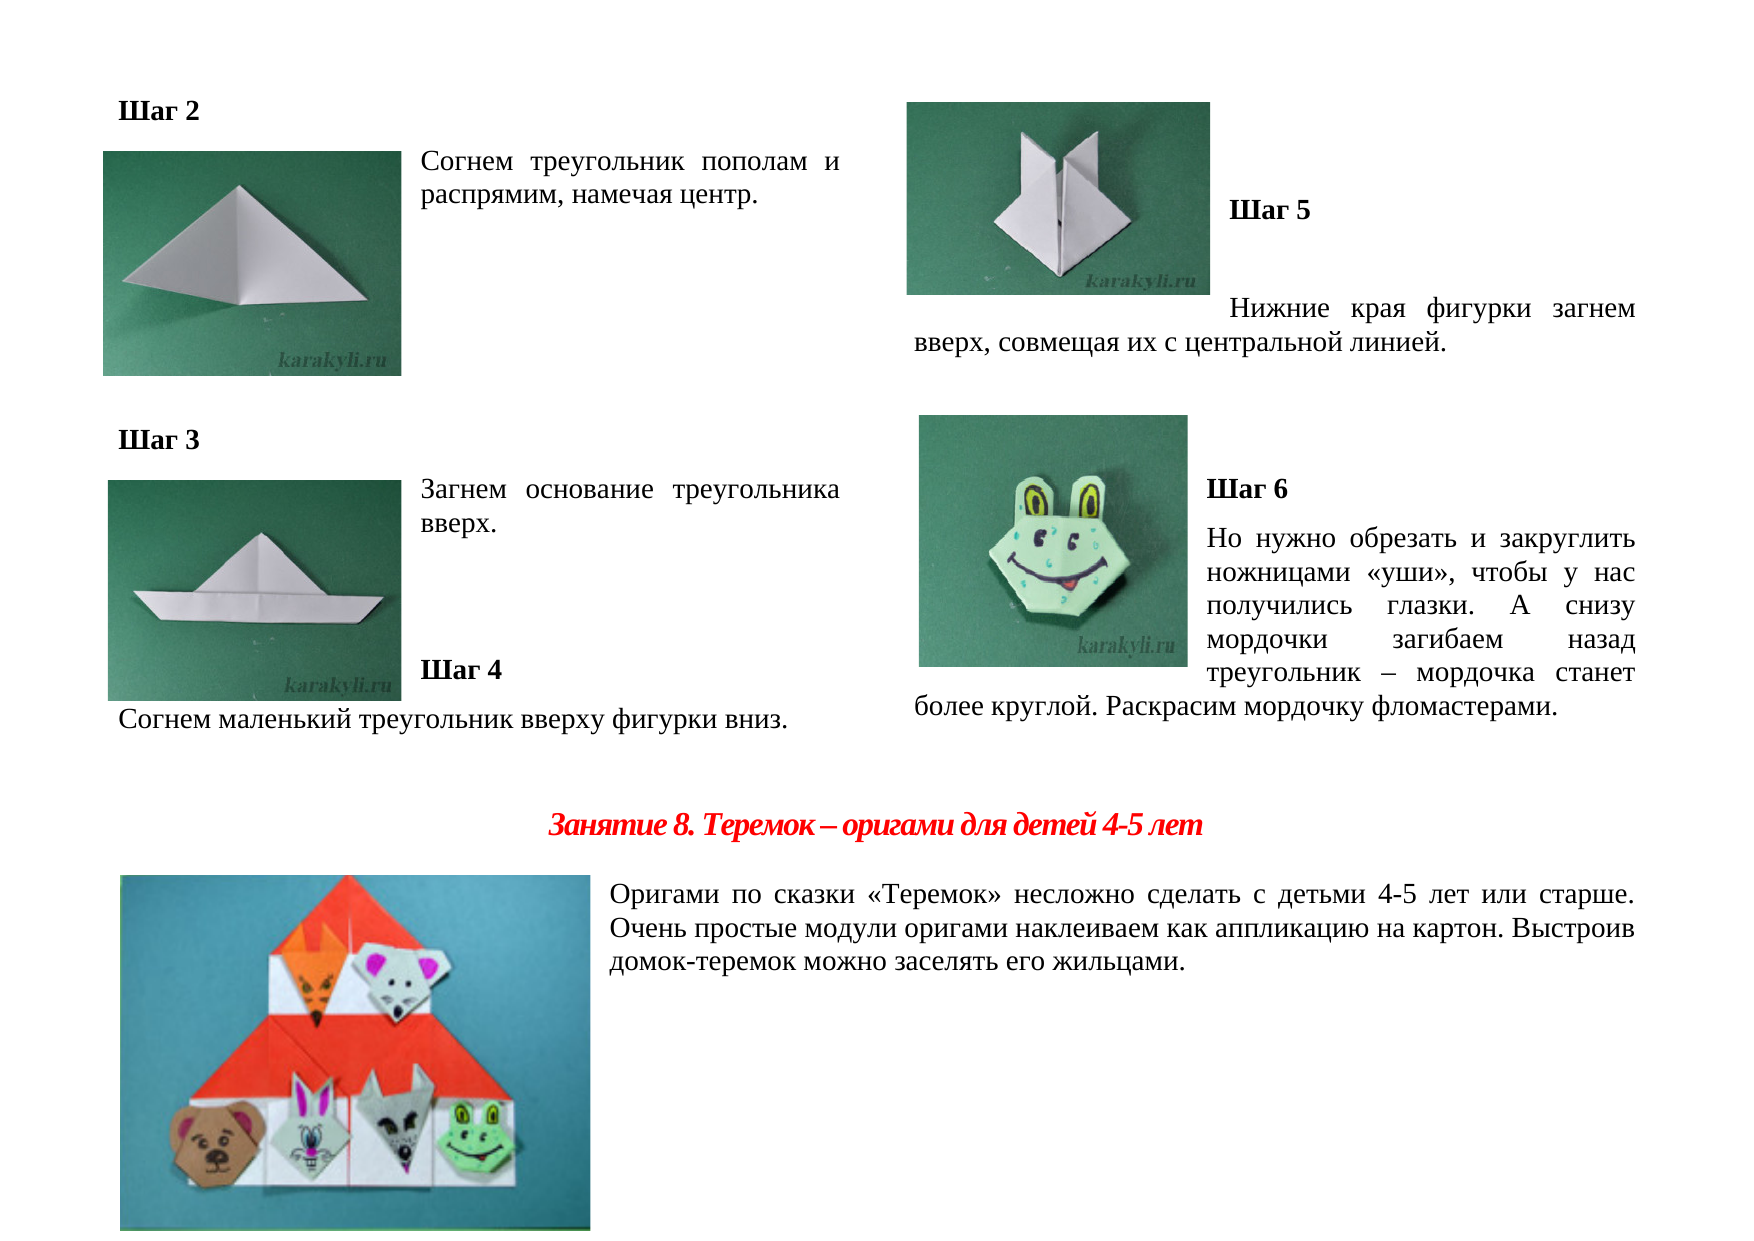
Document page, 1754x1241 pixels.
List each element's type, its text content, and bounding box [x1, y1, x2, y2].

text Шаг 3 [118, 422, 840, 456]
picture [107, 480, 402, 701]
text Нижние края фигурки загнем вверх, совмещая их с центральной линией. [914, 290, 1636, 357]
text Шаг 2 [118, 93, 840, 127]
picture [120, 875, 591, 1231]
text Но нужно обрезать и закруглить ножницами «уши», чтобы у нас получились глазки. А снизу мордочки загибаем назад треугольник – мордочка станет более круглой. Раскрасим мордочку фломастерами. [914, 520, 1636, 722]
text Оригами по сказки «Теремок» несложно сделать с детьми 4-5 лет или старше. Очень простые модули оригами наклеиваем как аппликацию на картон. Выстроив домок-теремок можно заселять его жильцами. [591, 876, 1636, 977]
picture [103, 151, 402, 376]
text Загнем основание треугольника вверх. [118, 471, 840, 538]
text Шаг 4 [402, 652, 840, 686]
text Согнем треугольник пополам и распрямим, намечая центр. [118, 143, 840, 210]
text Шаг 6 [1188, 471, 1636, 505]
picture [918, 415, 1188, 667]
subtitle Занятие 8. Теремок – оригами для детей 4-5 лет [118, 804, 1636, 843]
text Шаг 5 [1211, 192, 1636, 225]
text Согнем маленький треугольник вверху фигурки вниз. [118, 701, 840, 735]
picture [906, 102, 1211, 295]
